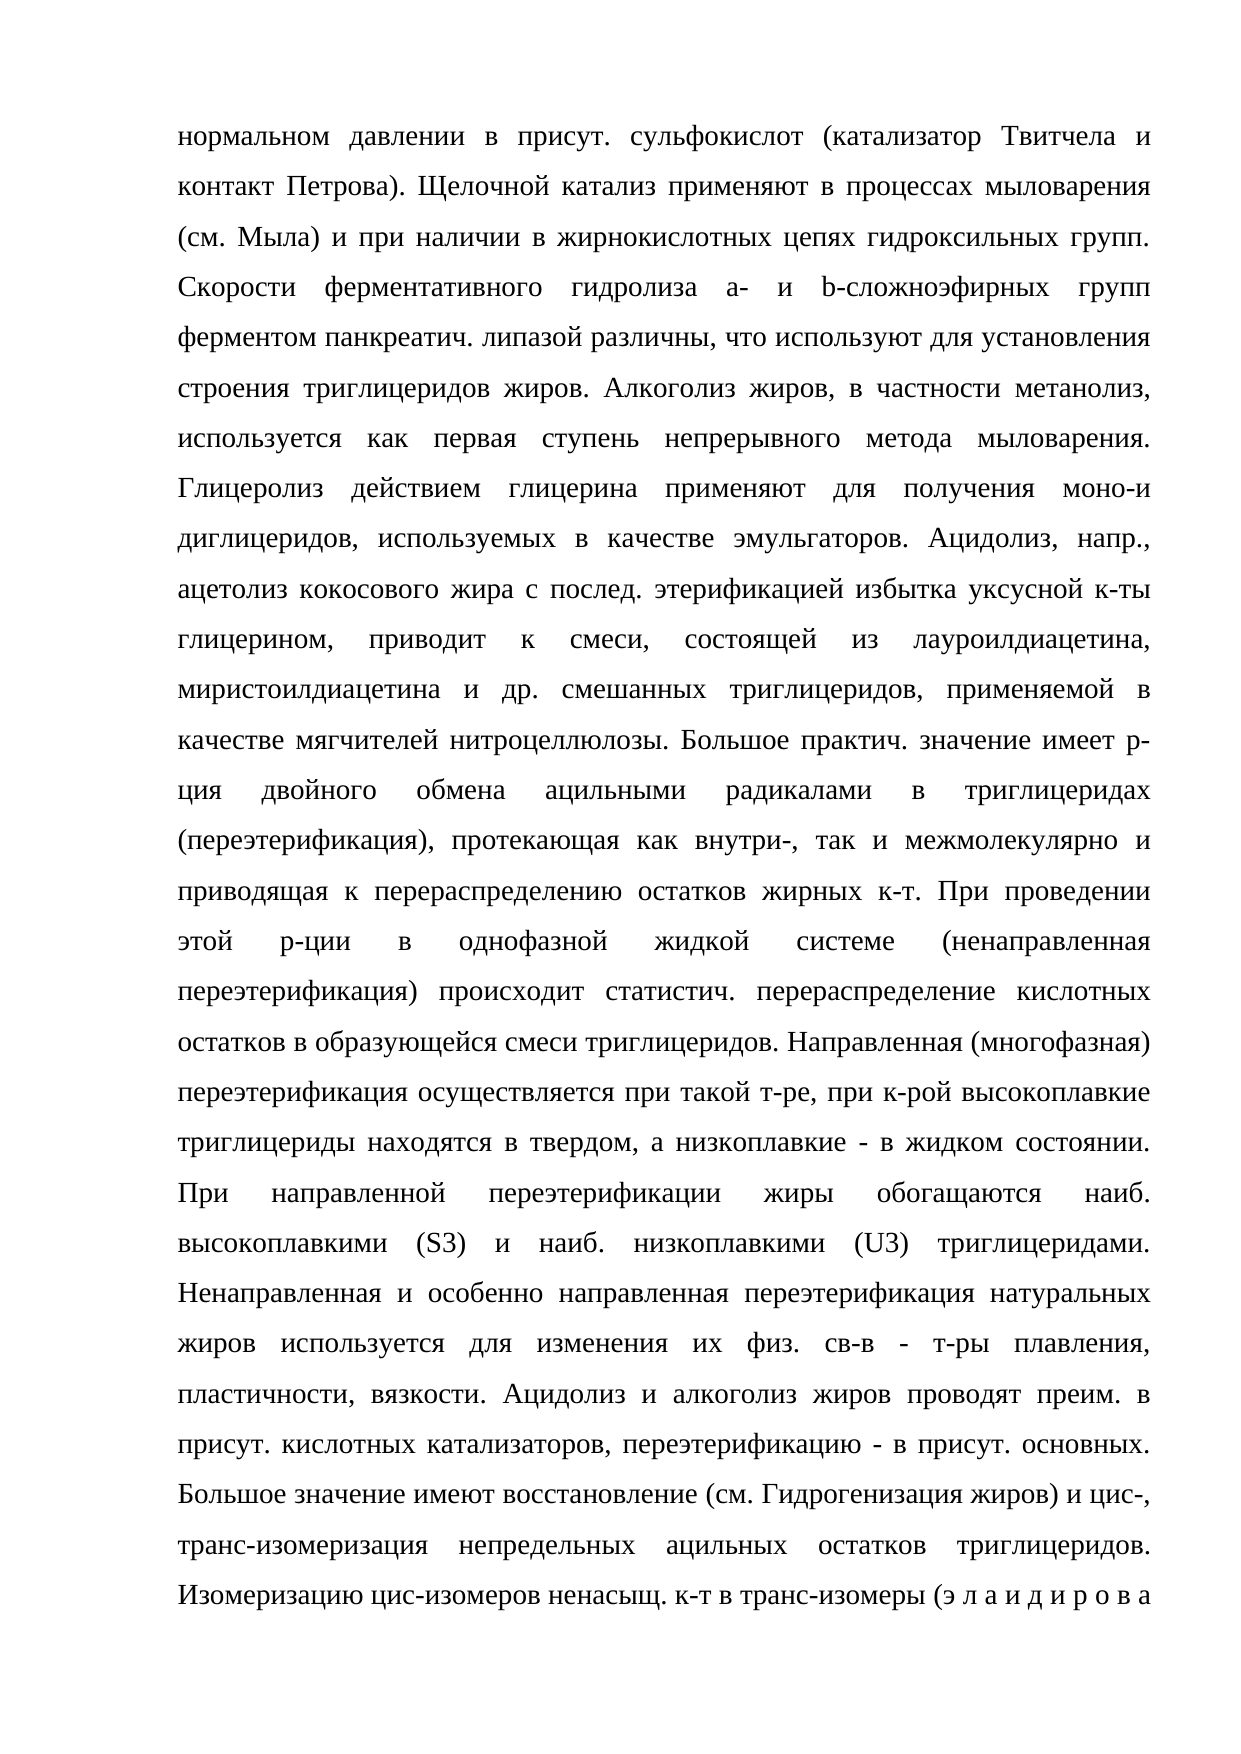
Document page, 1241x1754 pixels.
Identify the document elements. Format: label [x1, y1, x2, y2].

text [177, 118, 1152, 1611]
